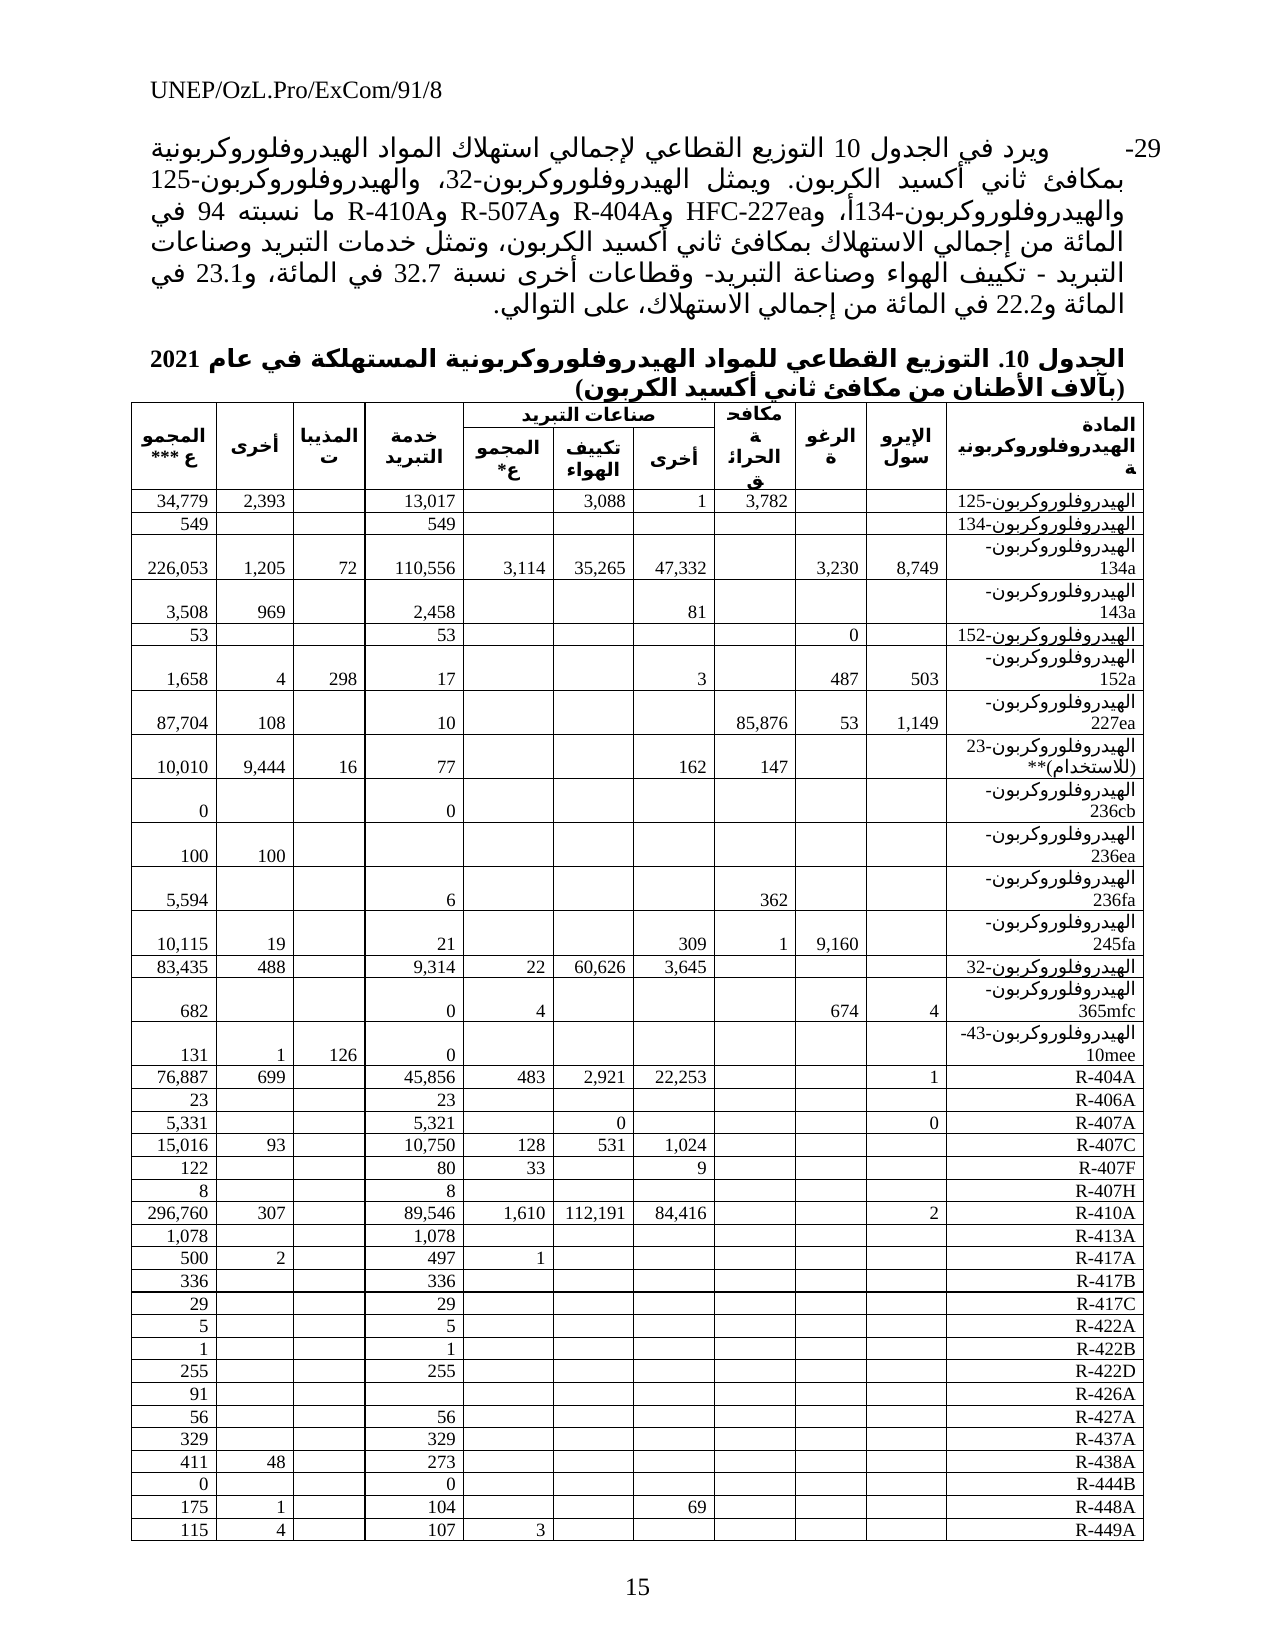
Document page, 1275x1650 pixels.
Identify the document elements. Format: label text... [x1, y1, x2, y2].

table_cell [554, 1225, 633, 1246]
table_cell 80 [366, 1157, 463, 1178]
table_cell [554, 1519, 633, 1540]
table_cell [796, 1202, 866, 1224]
table_cell [464, 1473, 553, 1495]
table_cell [796, 1338, 866, 1359]
table_cell [464, 911, 553, 954]
table_cell 0 [132, 1473, 216, 1495]
table_cell الهيدروفلوروكربون-32 [947, 956, 1143, 977]
table_cell [464, 1022, 553, 1065]
table_cell 35,265 [554, 535, 633, 578]
table_cell [294, 867, 364, 910]
table_cell 4 [867, 978, 946, 1021]
table_cell الهيدروفلوروكربون-134 [947, 513, 1143, 534]
table_cell 255 [132, 1360, 216, 1382]
table_cell 3,114 [464, 535, 553, 578]
table_cell 296,760 [132, 1202, 216, 1224]
table_cell [217, 1270, 293, 1291]
table_cell [867, 735, 946, 778]
table_cell [715, 1496, 795, 1517]
table_cell R-422A [947, 1315, 1143, 1337]
table_cell [294, 779, 364, 822]
table_cell [294, 1202, 364, 1224]
table_cell [867, 1496, 946, 1517]
table_cell الهيدروفلوروكربون-125 [947, 490, 1143, 512]
table_cell [294, 624, 364, 645]
table_cell 4 [217, 646, 293, 689]
table_cell [715, 1180, 795, 1201]
table_cell [796, 1270, 866, 1291]
table_cell [796, 1519, 866, 1540]
table_cell [867, 1293, 946, 1314]
table_cell [634, 1112, 714, 1133]
table_header صناعات التبريد [464, 403, 714, 427]
table_cell [294, 1473, 364, 1495]
table_cell 3 [634, 646, 714, 689]
table_cell الهيدروفلوروكربون-236fa [947, 867, 1143, 910]
table_cell 22,253 [634, 1066, 714, 1088]
table_cell [796, 580, 866, 623]
table_cell [464, 1180, 553, 1201]
table_cell 362 [715, 867, 795, 910]
table_cell [715, 1022, 795, 1065]
table_cell 2,393 [217, 490, 293, 512]
table_cell [554, 911, 633, 954]
table_cell 53 [796, 691, 866, 734]
table_cell 329 [132, 1428, 216, 1450]
table_cell [796, 867, 866, 910]
table_cell [464, 1270, 553, 1291]
table_cell [294, 956, 364, 977]
table_cell [796, 490, 866, 512]
table_cell 108 [217, 691, 293, 734]
table_cell 33 [464, 1157, 553, 1178]
table_cell [366, 823, 463, 866]
table_cell 531 [554, 1134, 633, 1156]
table_cell 1 [464, 1247, 553, 1269]
table_cell [294, 911, 364, 954]
table_cell [634, 513, 714, 534]
table_cell R-444B [947, 1473, 1143, 1495]
table_header أخرى [217, 403, 293, 489]
table_cell 10,115 [132, 911, 216, 954]
table_cell [715, 1315, 795, 1337]
table_cell R-426A [947, 1383, 1143, 1404]
table_cell 3,645 [634, 956, 714, 977]
table_cell 13,017 [366, 490, 463, 512]
table_cell [715, 1360, 795, 1382]
table_cell 1 [867, 1066, 946, 1088]
table_cell [867, 513, 946, 534]
table_cell 15,016 [132, 1134, 216, 1156]
table_cell [294, 580, 364, 623]
table_cell [217, 1180, 293, 1201]
table_cell 298 [294, 646, 364, 689]
table_cell الهيدروفلوروكربون-134a [947, 535, 1143, 578]
table_cell [464, 624, 553, 645]
table_cell R-427A [947, 1406, 1143, 1427]
table_cell 226,053 [132, 535, 216, 578]
table_cell [294, 978, 364, 1021]
table_cell [867, 867, 946, 910]
table_cell [294, 1315, 364, 1337]
table_cell [554, 823, 633, 866]
table_cell [217, 1089, 293, 1111]
table_cell [217, 1383, 293, 1404]
table_cell R-417A [947, 1247, 1143, 1269]
table_cell 84,416 [634, 1202, 714, 1224]
table_cell 0 [366, 779, 463, 822]
table_cell الهيدروفلوروكربون-152 [947, 624, 1143, 645]
table_cell R-406A [947, 1089, 1143, 1111]
table_cell 674 [796, 978, 866, 1021]
table_cell [867, 1225, 946, 1246]
table_cell [634, 1270, 714, 1291]
table_header الرغوة [796, 403, 866, 489]
table_cell [294, 1134, 364, 1156]
table_cell [634, 691, 714, 734]
table_cell 3,508 [132, 580, 216, 623]
table_cell 126 [294, 1022, 364, 1065]
table_cell [464, 1406, 553, 1427]
table_cell 69 [634, 1496, 714, 1517]
table_cell 329 [366, 1428, 463, 1450]
table_cell [867, 1383, 946, 1404]
table_cell [867, 1473, 946, 1495]
table_cell 0 [867, 1112, 946, 1133]
list ويرد في الجدول 10 التوزيع القطاعي لإجمالي استهلاك المواد الهيدروفلوروكربونية بمكافئ ثاني أكسيد الكربون. ويمثل الهيدروفلوروكربون-32، والهيدروفلوروكربون-125 والهيدروفلوروكربون-134أ، وHFC-227ea وR-404A وR-507A وR-410A ما نسبته 94 في المائة من إجمالي الاستهلاك بمكافئ ثاني أكسيد الكربون، وتمثل خدمات التبريد وصناعات التبريد - تكييف الهواء وصناعة التبريد- وقطاعات أخرى نسبة 32.7 في المائة، و23.1 في المائة و22.2 في المائة من إجمالي الاستهلاك، على التوالي. [150, 132, 1125, 319]
table_cell R-417C [947, 1293, 1143, 1314]
table_cell R-438A [947, 1451, 1143, 1472]
table_cell [294, 1157, 364, 1178]
table_cell 34,779 [132, 490, 216, 512]
table_cell 549 [132, 513, 216, 534]
table_cell [867, 1428, 946, 1450]
table_cell 76,887 [132, 1066, 216, 1088]
table_cell [715, 624, 795, 645]
table_cell 483 [464, 1066, 553, 1088]
table_cell [464, 735, 553, 778]
table_cell R-422B [947, 1338, 1143, 1359]
table_cell 9,160 [796, 911, 866, 954]
table_cell 1 [217, 1022, 293, 1065]
table_cell 100 [132, 823, 216, 866]
table_header المجموع *** [132, 403, 216, 489]
table_cell [715, 1406, 795, 1427]
table_cell [634, 1383, 714, 1404]
table_cell [554, 1383, 633, 1404]
table_cell 53 [132, 624, 216, 645]
table_cell 1 [366, 1338, 463, 1359]
table_cell [294, 1112, 364, 1133]
table_cell [294, 513, 364, 534]
table_cell 9,444 [217, 735, 293, 778]
table_cell 91 [132, 1383, 216, 1404]
table_cell 1 [634, 490, 714, 512]
table_cell الهيدروفلوروكربون-236ea [947, 823, 1143, 866]
table_cell [867, 624, 946, 645]
table_cell [634, 1360, 714, 1382]
table_cell [554, 1270, 633, 1291]
table_cell [634, 1338, 714, 1359]
table_cell [554, 1451, 633, 1472]
table_cell 1,078 [132, 1225, 216, 1246]
table_cell 48 [217, 1451, 293, 1472]
table_cell [464, 513, 553, 534]
table_cell 309 [634, 911, 714, 954]
table_cell الهيدروفلوروكربون-23 (للاستخدام)** [947, 735, 1143, 778]
table_cell [464, 1225, 553, 1246]
table_cell [464, 1315, 553, 1337]
table_cell [867, 1089, 946, 1111]
table_cell 147 [715, 735, 795, 778]
table_cell [294, 1428, 364, 1450]
table_cell [634, 779, 714, 822]
table_cell [715, 1519, 795, 1540]
table_cell [294, 1496, 364, 1517]
table_cell 3,782 [715, 490, 795, 512]
table_cell 115 [132, 1519, 216, 1540]
table_cell الهيدروفلوروكربون-236cb [947, 779, 1143, 822]
table_cell 47,332 [634, 535, 714, 578]
table_header مكافحة الحرائق [715, 403, 795, 489]
table_cell [464, 1360, 553, 1382]
table_cell [867, 1338, 946, 1359]
table_cell 497 [366, 1247, 463, 1269]
table_cell [294, 1225, 364, 1246]
table_cell 72 [294, 535, 364, 578]
table_cell 23 [366, 1089, 463, 1111]
table_cell [796, 1247, 866, 1269]
table_cell [796, 1225, 866, 1246]
table_cell [217, 1112, 293, 1133]
table_cell [715, 580, 795, 623]
table_cell [464, 490, 553, 512]
table_cell [554, 513, 633, 534]
table_cell [634, 1406, 714, 1427]
table_cell [294, 1383, 364, 1404]
table_cell [867, 1360, 946, 1382]
table_header المادة الهيدروفلوروكربونية [947, 403, 1143, 489]
table_cell 60,626 [554, 956, 633, 977]
table_cell 83,435 [132, 956, 216, 977]
table_cell [464, 1428, 553, 1450]
table_cell [464, 1496, 553, 1517]
table_cell [294, 691, 364, 734]
table_cell [294, 1180, 364, 1201]
table_cell 77 [366, 735, 463, 778]
table_cell [294, 823, 364, 866]
table_cell 87,704 [132, 691, 216, 734]
table_cell [715, 1293, 795, 1314]
table_cell 17 [366, 646, 463, 689]
table_cell 10 [366, 691, 463, 734]
table_cell [715, 1383, 795, 1404]
table_cell 5 [132, 1315, 216, 1337]
table_cell [217, 1473, 293, 1495]
table_cell [634, 823, 714, 866]
table_cell R-410A [947, 1202, 1143, 1224]
table_cell 10,750 [366, 1134, 463, 1156]
table_cell R-422D [947, 1360, 1143, 1382]
table_cell [554, 1496, 633, 1517]
table_cell 1,024 [634, 1134, 714, 1156]
table_cell 22 [464, 956, 553, 977]
table_cell 89,546 [366, 1202, 463, 1224]
table_cell 0 [132, 779, 216, 822]
table_cell 488 [217, 956, 293, 977]
table_cell [796, 1112, 866, 1133]
table_cell [715, 779, 795, 822]
table_cell [715, 1134, 795, 1156]
table_cell تكييف الهواء [554, 428, 633, 489]
table_cell 6 [366, 867, 463, 910]
table_cell 23 [132, 1089, 216, 1111]
table_cell [715, 1066, 795, 1088]
table_cell 56 [132, 1406, 216, 1427]
table_cell [634, 1022, 714, 1065]
table_cell [796, 779, 866, 822]
table_cell الهيدروفلوروكربون-227ea [947, 691, 1143, 734]
table_cell [294, 490, 364, 512]
table_cell 2 [217, 1247, 293, 1269]
table_cell أخرى [634, 428, 714, 489]
table_cell [554, 779, 633, 822]
table_cell 53 [366, 624, 463, 645]
table_cell 8 [366, 1180, 463, 1201]
table_cell الهيدروفلوروكربون-143a [947, 580, 1143, 623]
table_cell 45,856 [366, 1066, 463, 1088]
table_cell 8 [132, 1180, 216, 1201]
table_cell 1,078 [366, 1225, 463, 1246]
table_cell [294, 1247, 364, 1269]
table_cell [715, 823, 795, 866]
table_cell [464, 580, 553, 623]
table_cell 336 [366, 1270, 463, 1291]
table_cell [294, 1451, 364, 1472]
table_cell [217, 1360, 293, 1382]
table_cell [634, 1428, 714, 1450]
table_cell [715, 1473, 795, 1495]
table_cell R-407C [947, 1134, 1143, 1156]
table_cell R-407H [947, 1180, 1143, 1201]
table_cell 85,876 [715, 691, 795, 734]
table_cell 1,149 [867, 691, 946, 734]
table_cell [554, 735, 633, 778]
table_cell 8,749 [867, 535, 946, 578]
table_cell 3,088 [554, 490, 633, 512]
table_cell [464, 1293, 553, 1314]
table_cell [294, 1519, 364, 1540]
table_cell [294, 1360, 364, 1382]
table_cell 81 [634, 580, 714, 623]
table_cell R-413A [947, 1225, 1143, 1246]
table_cell R-407A [947, 1112, 1143, 1133]
table_cell [554, 1089, 633, 1111]
table_cell [796, 1428, 866, 1450]
table_cell [715, 1157, 795, 1178]
table_cell [217, 1338, 293, 1359]
table_cell 29 [132, 1293, 216, 1314]
table_cell 175 [132, 1496, 216, 1517]
table_cell [796, 1451, 866, 1472]
table_cell [796, 1293, 866, 1314]
table_cell [715, 1089, 795, 1111]
table_cell 0 [796, 624, 866, 645]
table_cell 104 [366, 1496, 463, 1517]
table_cell [217, 513, 293, 534]
table_cell [217, 1225, 293, 1246]
table_cell 1,205 [217, 535, 293, 578]
table_cell [867, 1247, 946, 1269]
table_cell [715, 956, 795, 977]
table_cell [464, 867, 553, 910]
table_cell [715, 1247, 795, 1269]
table_cell [715, 1338, 795, 1359]
table_cell [554, 1338, 633, 1359]
table_cell 2 [867, 1202, 946, 1224]
table_cell 1 [217, 1496, 293, 1517]
table_cell 307 [217, 1202, 293, 1224]
table_cell [294, 1089, 364, 1111]
table_cell [715, 1202, 795, 1224]
table_cell [715, 1451, 795, 1472]
table_cell 100 [217, 823, 293, 866]
table_cell [796, 1134, 866, 1156]
table_cell [715, 1112, 795, 1133]
table_cell 255 [366, 1360, 463, 1382]
table_cell [634, 1519, 714, 1540]
table_cell [464, 779, 553, 822]
table_header المذيبات [294, 403, 364, 489]
table_cell [715, 1270, 795, 1291]
table_cell 128 [464, 1134, 553, 1156]
table_cell [796, 1496, 866, 1517]
table_cell [554, 1293, 633, 1314]
table_cell [634, 1293, 714, 1314]
table_cell R-417B [947, 1270, 1143, 1291]
table_cell 411 [132, 1451, 216, 1472]
table_cell 0 [366, 1473, 463, 1495]
table_cell [867, 1157, 946, 1178]
table_cell R-449A [947, 1519, 1143, 1540]
table_cell [867, 779, 946, 822]
table_cell [867, 1180, 946, 1201]
table_cell [634, 1180, 714, 1201]
table_header خدمة التبريد [366, 403, 463, 489]
table_cell [634, 978, 714, 1021]
table_cell [217, 779, 293, 822]
table_cell [715, 978, 795, 1021]
table_cell R-407F [947, 1157, 1143, 1178]
table_cell [464, 1338, 553, 1359]
table_cell [796, 1315, 866, 1337]
table_cell R-448A [947, 1496, 1143, 1517]
table_cell 162 [634, 735, 714, 778]
table_cell 4 [217, 1519, 293, 1540]
table_cell 549 [366, 513, 463, 534]
table_cell [294, 1338, 364, 1359]
table_cell [796, 1089, 866, 1111]
table_cell [464, 691, 553, 734]
table_cell [715, 646, 795, 689]
table_cell 110,556 [366, 535, 463, 578]
table_cell 500 [132, 1247, 216, 1269]
table_cell 21 [366, 911, 463, 954]
table_cell 5,331 [132, 1112, 216, 1133]
table_cell [715, 513, 795, 534]
table_cell [217, 1406, 293, 1427]
table_cell [867, 1270, 946, 1291]
table_cell [867, 956, 946, 977]
table_cell [867, 823, 946, 866]
table_cell R-437A [947, 1428, 1143, 1450]
table_cell 9 [634, 1157, 714, 1178]
text الجدول 10. التوزيع القطاعي للمواد الهيدروفلوروكربونية المستهلكة في عام 2021 (بآلاف الأطنان من مكافئ ثاني أكسيد الكربون) [150, 344, 1125, 402]
table_cell [554, 1022, 633, 1065]
table_cell 1 [715, 911, 795, 954]
table_cell [634, 624, 714, 645]
table_cell 19 [217, 911, 293, 954]
table_cell 2,921 [554, 1066, 633, 1088]
table_cell 9,314 [366, 956, 463, 977]
table_cell [217, 624, 293, 645]
table_cell [554, 1315, 633, 1337]
table_cell 16 [294, 735, 364, 778]
table_cell [867, 580, 946, 623]
table_cell [217, 867, 293, 910]
table_cell 112,191 [554, 1202, 633, 1224]
table_cell 10,010 [132, 735, 216, 778]
table_cell 1 [132, 1338, 216, 1359]
table_cell [634, 1225, 714, 1246]
table_cell [867, 911, 946, 954]
table_cell 29 [366, 1293, 463, 1314]
table_cell [554, 1157, 633, 1178]
table_cell [796, 956, 866, 977]
table_cell [217, 978, 293, 1021]
table_cell 682 [132, 978, 216, 1021]
table_cell [634, 1473, 714, 1495]
table_cell [715, 1225, 795, 1246]
table_cell [634, 867, 714, 910]
table_cell 4 [464, 978, 553, 1021]
table_header الإيروسول [867, 403, 946, 489]
table_cell [294, 1406, 364, 1427]
table_cell [867, 1134, 946, 1156]
table_cell [217, 1315, 293, 1337]
table_cell 699 [217, 1066, 293, 1088]
table_cell [554, 624, 633, 645]
table_cell [554, 646, 633, 689]
table_cell 1,658 [132, 646, 216, 689]
table_cell [867, 1022, 946, 1065]
table_cell الهيدروفلوروكربون-245fa [947, 911, 1143, 954]
table_cell 5,321 [366, 1112, 463, 1133]
table_cell 503 [867, 646, 946, 689]
table_cell [294, 1270, 364, 1291]
table_cell [464, 1112, 553, 1133]
table_cell [796, 1066, 866, 1088]
table_cell [554, 1247, 633, 1269]
table_cell [554, 1406, 633, 1427]
table_cell [554, 867, 633, 910]
table_cell [366, 1383, 463, 1404]
table_cell [796, 823, 866, 866]
table_cell [867, 490, 946, 512]
table_cell [796, 1383, 866, 1404]
table_cell 2,458 [366, 580, 463, 623]
table_cell [554, 580, 633, 623]
table_cell [634, 1247, 714, 1269]
table_cell 5,594 [132, 867, 216, 910]
table_cell 107 [366, 1519, 463, 1540]
table_cell [796, 1022, 866, 1065]
table_cell الهيدروفلوروكربون-43-10mee [947, 1022, 1143, 1065]
table_cell 122 [132, 1157, 216, 1178]
table_cell [464, 823, 553, 866]
table_cell المجموع* [464, 428, 553, 489]
table_cell 0 [366, 978, 463, 1021]
table_cell [554, 1428, 633, 1450]
table_cell 93 [217, 1134, 293, 1156]
table_cell [217, 1293, 293, 1314]
table_cell 0 [366, 1022, 463, 1065]
table_cell [294, 1066, 364, 1088]
table_cell 273 [366, 1451, 463, 1472]
table_cell [554, 1180, 633, 1201]
table_cell [554, 978, 633, 1021]
table_cell [464, 1383, 553, 1404]
table_cell [634, 1089, 714, 1111]
table_cell 336 [132, 1270, 216, 1291]
table_cell 3 [464, 1519, 553, 1540]
table_cell [464, 646, 553, 689]
table_cell 3,230 [796, 535, 866, 578]
table_cell [715, 535, 795, 578]
table_cell [796, 1406, 866, 1427]
table_cell الهيدروفلوروكربون-365mfc [947, 978, 1143, 1021]
table_cell 0 [554, 1112, 633, 1133]
table_cell [796, 1360, 866, 1382]
table_cell 487 [796, 646, 866, 689]
table_cell 5 [366, 1315, 463, 1337]
table_cell 1,610 [464, 1202, 553, 1224]
table_cell 56 [366, 1406, 463, 1427]
table_cell [867, 1406, 946, 1427]
table_cell [796, 735, 866, 778]
table_cell [867, 1519, 946, 1540]
table_cell [867, 1451, 946, 1472]
table_cell R-404A [947, 1066, 1143, 1088]
table_cell الهيدروفلوروكربون-152a [947, 646, 1143, 689]
table_cell [464, 1089, 553, 1111]
table_cell [796, 1157, 866, 1178]
table_cell [217, 1157, 293, 1178]
table_cell [796, 1473, 866, 1495]
table_cell [554, 691, 633, 734]
table_cell [715, 1428, 795, 1450]
table_cell 969 [217, 580, 293, 623]
table_cell [867, 1315, 946, 1337]
table_cell [464, 1451, 553, 1472]
table_cell 131 [132, 1022, 216, 1065]
table_cell [294, 1293, 364, 1314]
table_cell [217, 1428, 293, 1450]
table_cell [796, 513, 866, 534]
table_cell [554, 1360, 633, 1382]
table_cell [554, 1473, 633, 1495]
table_cell [634, 1451, 714, 1472]
table_cell [796, 1180, 866, 1201]
table_cell [634, 1315, 714, 1337]
